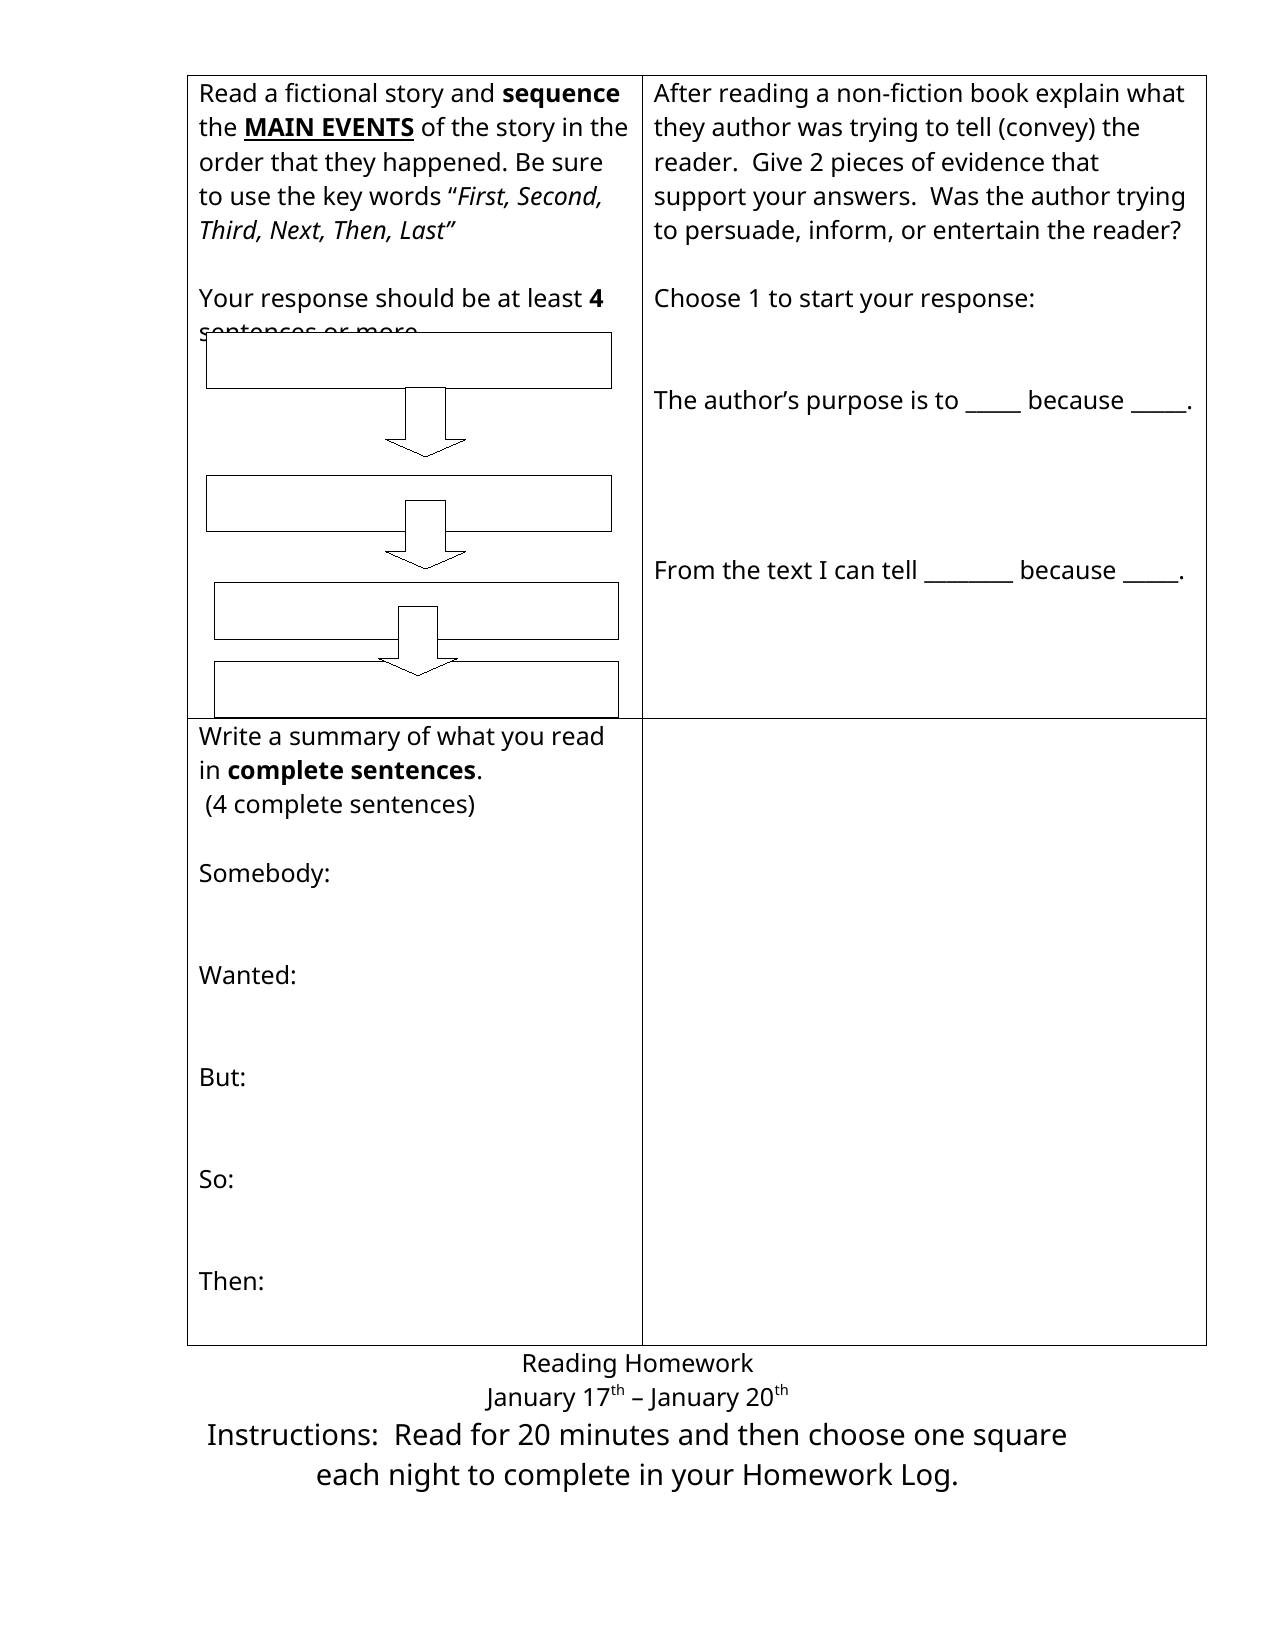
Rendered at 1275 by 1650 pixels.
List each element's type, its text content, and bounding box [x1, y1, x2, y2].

text January 17th – January 20th [187, 1380, 1087, 1414]
table_header Read a fictional story and sequence the MAIN EVENTS of the story in the order that they happened. Be sure to use the key words “First, Second, Third, Next, Then, Last” Your response should be at least 4 sentences or more. [188, 76, 642, 718]
text Instructions: Read for 20 minutes and then choose one square each night to complete in your Homework Log. [187, 1414, 1087, 1493]
table_header After reading a non-fiction book explain what they author was trying to tell (convey) the reader. Give 2 pieces of evidence that support your answers. Was the author trying to persuade, inform, or entertain the reader? Choose 1 to start your response: The author’s purpose is to _____ because _____. From the text I can tell ________ because _____. [643, 76, 1206, 718]
text Reading Homework [187, 1346, 1087, 1380]
table_cell Write a summary of what you read in complete sentences. (4 complete sentences) Somebody: Wanted: But: So: Then: [188, 719, 642, 1345]
table_cell [643, 719, 1206, 1345]
